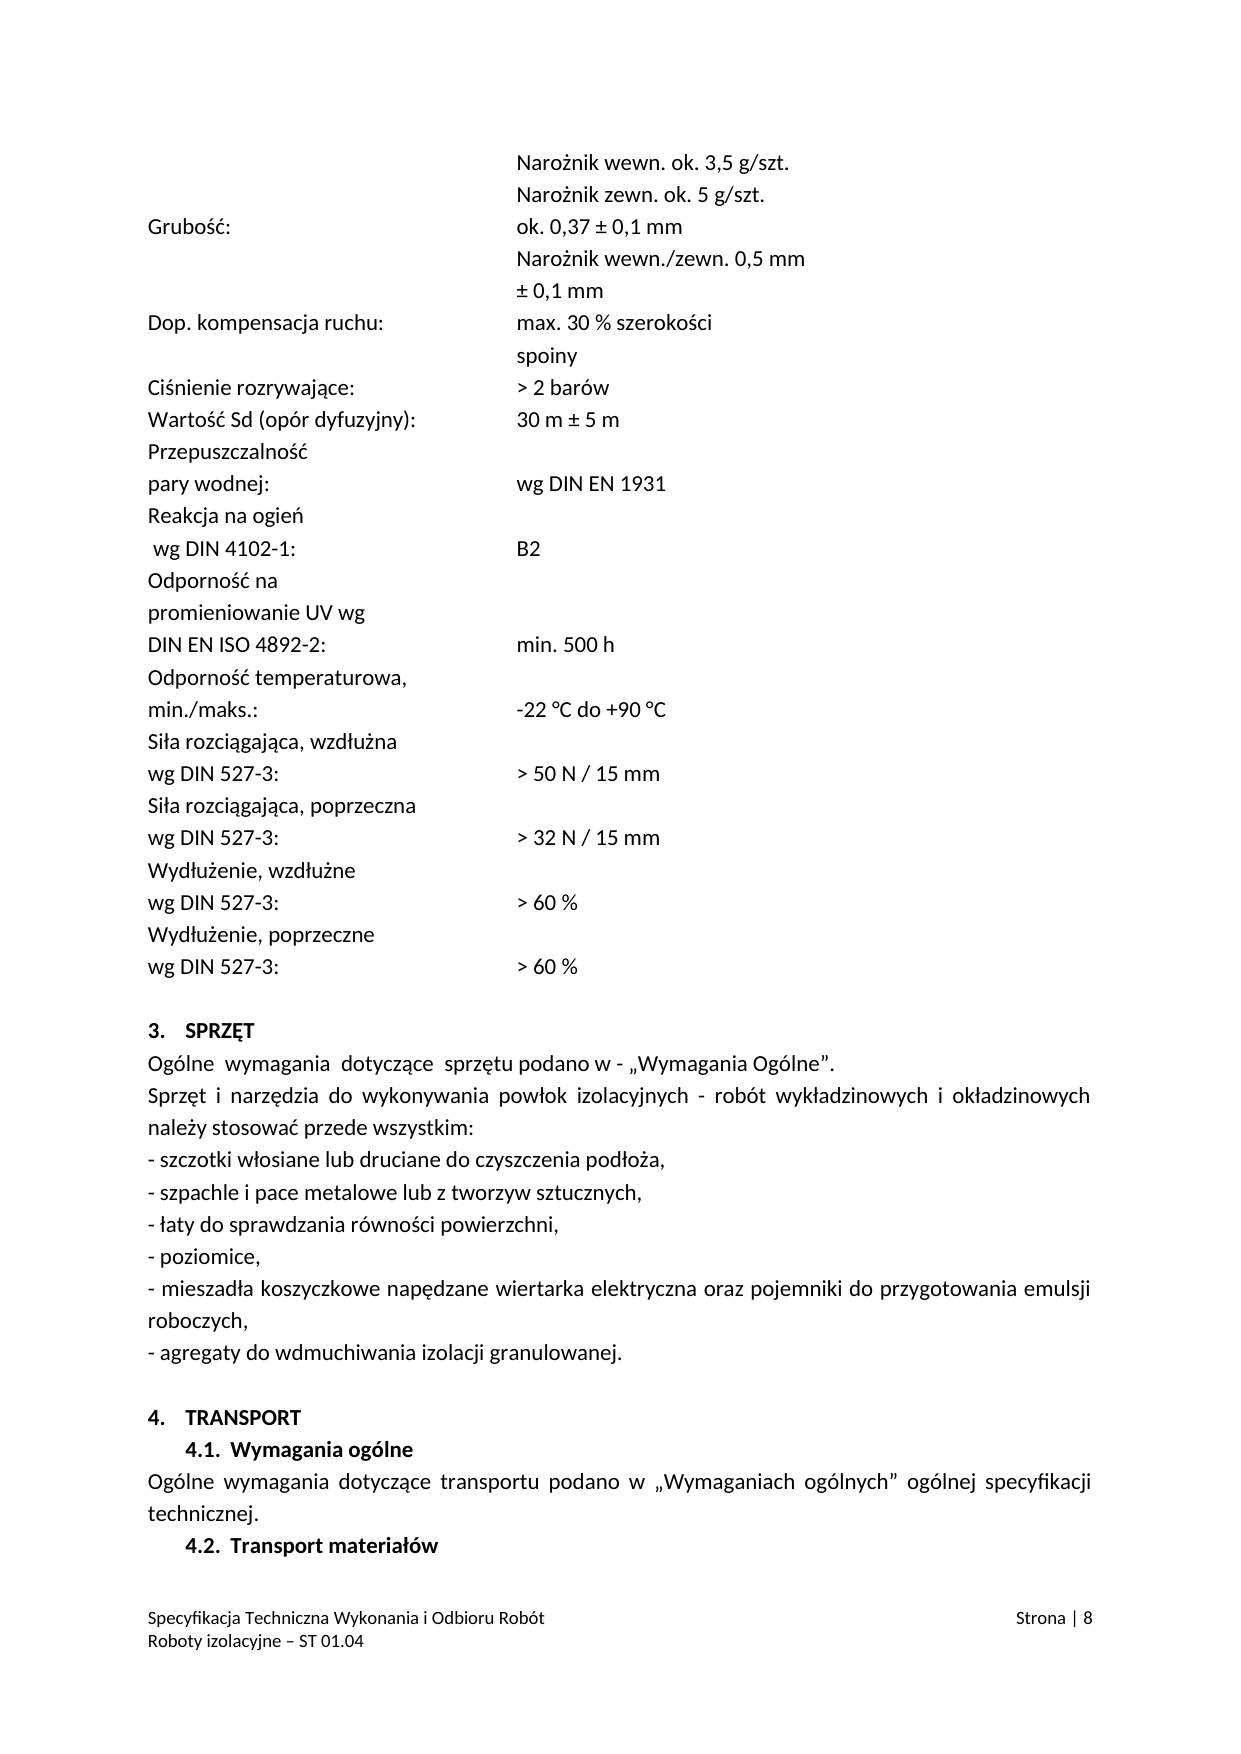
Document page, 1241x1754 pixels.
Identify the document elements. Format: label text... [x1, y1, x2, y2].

text - agregaty do wdmuchiwania izolacji granulowanej. [148, 1338, 1093, 1367]
text Narożnik wewn./zewn. 0,5 mm [443, 244, 1093, 272]
list Wymagania ogólne [185, 1435, 1093, 1463]
text - poziomice, [148, 1242, 1093, 1270]
text Wydłużenie, wzdłużne [148, 856, 1093, 884]
list SPRZĘT [148, 1017, 1093, 1045]
text - szczotki włosiane lub druciane do czyszczenia podłoża, [148, 1145, 1093, 1173]
text spoiny [148, 341, 1093, 369]
text Siła rozciągająca, wzdłużna [148, 727, 1093, 755]
text Odporność temperaturowa, [148, 663, 1093, 691]
text Ogólne wymagania dotyczące transportu podano w „Wymaganiach ogólnych” ogólnej specyfikacji technicznej. [148, 1467, 1093, 1527]
text wg DIN 4102-1: B2 [148, 534, 1093, 562]
text Wartość Sd (opór dyfuzyjny): 30 m ± 5 m [148, 405, 1093, 433]
list Transport materiałów [185, 1532, 1093, 1560]
text - łaty do sprawdzania równości powierzchni, [148, 1210, 1093, 1238]
text Odporność na [148, 566, 1093, 594]
text Siła rozciągająca, poprzeczna [148, 791, 1093, 819]
text wg DIN 527-3: > 60 % [148, 952, 1093, 980]
text Przepuszczalność [148, 437, 1093, 465]
text Dop. kompensacja ruchu: max. 30 % szerokości [148, 308, 1093, 337]
text Ciśnienie rozrywające: > 2 barów [148, 373, 1093, 401]
text min./maks.: -22 °C do +90 °C [148, 695, 1093, 723]
text wg DIN 527-3: > 50 N / 15 mm [148, 759, 1093, 787]
text Grubość: ok. 0,37 ± 0,1 mm [148, 212, 1093, 240]
text wg DIN 527-3: > 32 N / 15 mm [148, 823, 1093, 852]
text pary wodnej: wg DIN EN 1931 [148, 469, 1093, 497]
text Narożnik zewn. ok. 5 g/szt. [443, 180, 1093, 208]
text ± 0,1 mm [443, 276, 1093, 304]
text - mieszadła koszyczkowe napędzane wiertarka elektryczna oraz pojemniki do przygotowania emulsji roboczych, [148, 1274, 1093, 1334]
text Wydłużenie, poprzeczne [148, 920, 1093, 948]
text Ogólne wymagania dotyczące sprzętu podano w - „Wymagania Ogólne”. [148, 1049, 1093, 1077]
text - szpachle i pace metalowe lub z tworzyw sztucznych, [148, 1178, 1093, 1206]
text Narożnik wewn. ok. 3,5 g/szt. [443, 148, 1093, 176]
text wg DIN 527-3: > 60 % [148, 888, 1093, 916]
text promieniowanie UV wg [148, 598, 1093, 626]
list TRANSPORT [148, 1403, 1093, 1431]
text Reakcja na ogień [148, 502, 1093, 530]
text DIN EN ISO 4892-2: min. 500 h [148, 630, 1093, 658]
text Sprzęt i narzędzia do wykonywania powłok izolacyjnych - robót wykładzinowych i okładzinowych należy stosować przede wszystkim: [148, 1081, 1093, 1141]
